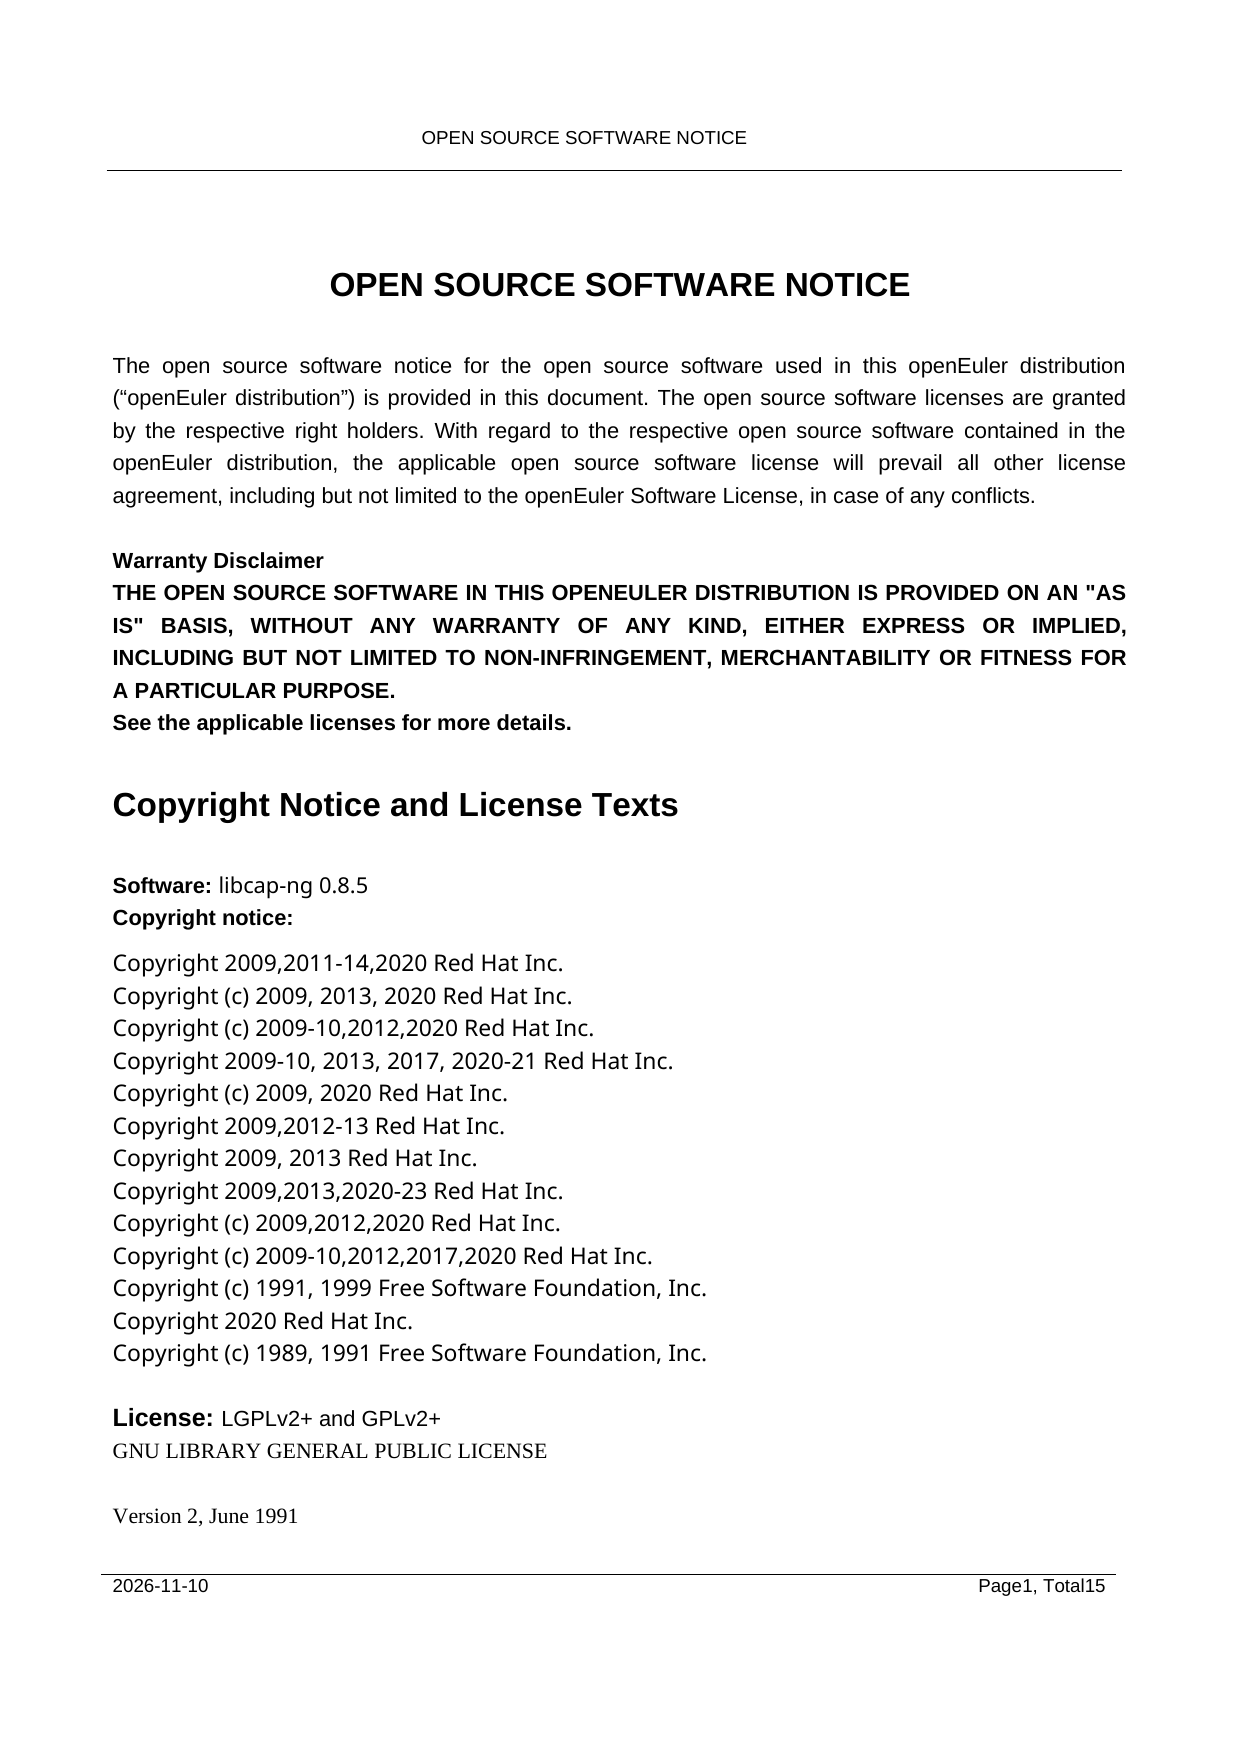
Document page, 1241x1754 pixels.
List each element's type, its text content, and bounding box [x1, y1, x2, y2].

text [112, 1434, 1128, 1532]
text License: LGPLv2+ and GPLv2+ [112, 1402, 1128, 1434]
text Copyright 2009,2011-14,2020 Red Hat Inc. Copyright (c) 2009, 2013, 2020 Red Hat Inc. Copyright (c) 2009-10,2012,2020 Red Hat Inc. Copyright 2009-10, 2013, 2017, 2020-21 Red Hat Inc. Copyright (c) 2009, 2020 Red Hat Inc. Copyright 2009,2012-13 Red Hat Inc. Copyright 2009, 2013 Red Hat Inc. Copyright 2009,2013,2020-23 Red Hat Inc. Copyright (c) 2009,2012,2020 Red Hat Inc. Copyright (c) 2009-10,2012,2017,2020 Red Hat Inc. Copyright (c) 1991, 1999 Free Software Foundation, Inc. Copyright 2020 Red Hat Inc. Copyright (c) 1989, 1991 Free Software Foundation, Inc. [112, 947, 1128, 1402]
text The open source software notice for the open source software used in this openEuler distribution (“openEuler distribution”) is provided in this document. The open source software licenses are granted by the respective right holders. With regard to the respective open source software contained in the openEuler distribution, the applicable open source software license will prevail all other license agreement, including but not limited to the openEuler Software License, in case of any conflicts. [112, 349, 1128, 511]
title Software: libcap-ng 0.8.5 [112, 869, 1128, 901]
text Warranty Disclaimer [112, 544, 1128, 576]
text OPEN SOURCE SOFTWARE NOTICE [112, 251, 1128, 316]
text Copyright notice: [112, 901, 1128, 934]
text THE OPEN SOURCE SOFTWARE IN THIS OPENEULER DISTRIBUTION IS PROVIDED ON AN "AS IS" BASIS, WITHOUT ANY WARRANTY OF ANY KIND, EITHER EXPRESS OR IMPLIED, INCLUDING BUT NOT LIMITED TO NON-INFRINGEMENT, MERCHANTABILITY OR FITNESS FOR A PARTICULAR PURPOSE. See the applicable licenses for more details. [112, 576, 1128, 739]
text Copyright Notice and License Texts [112, 771, 1128, 836]
